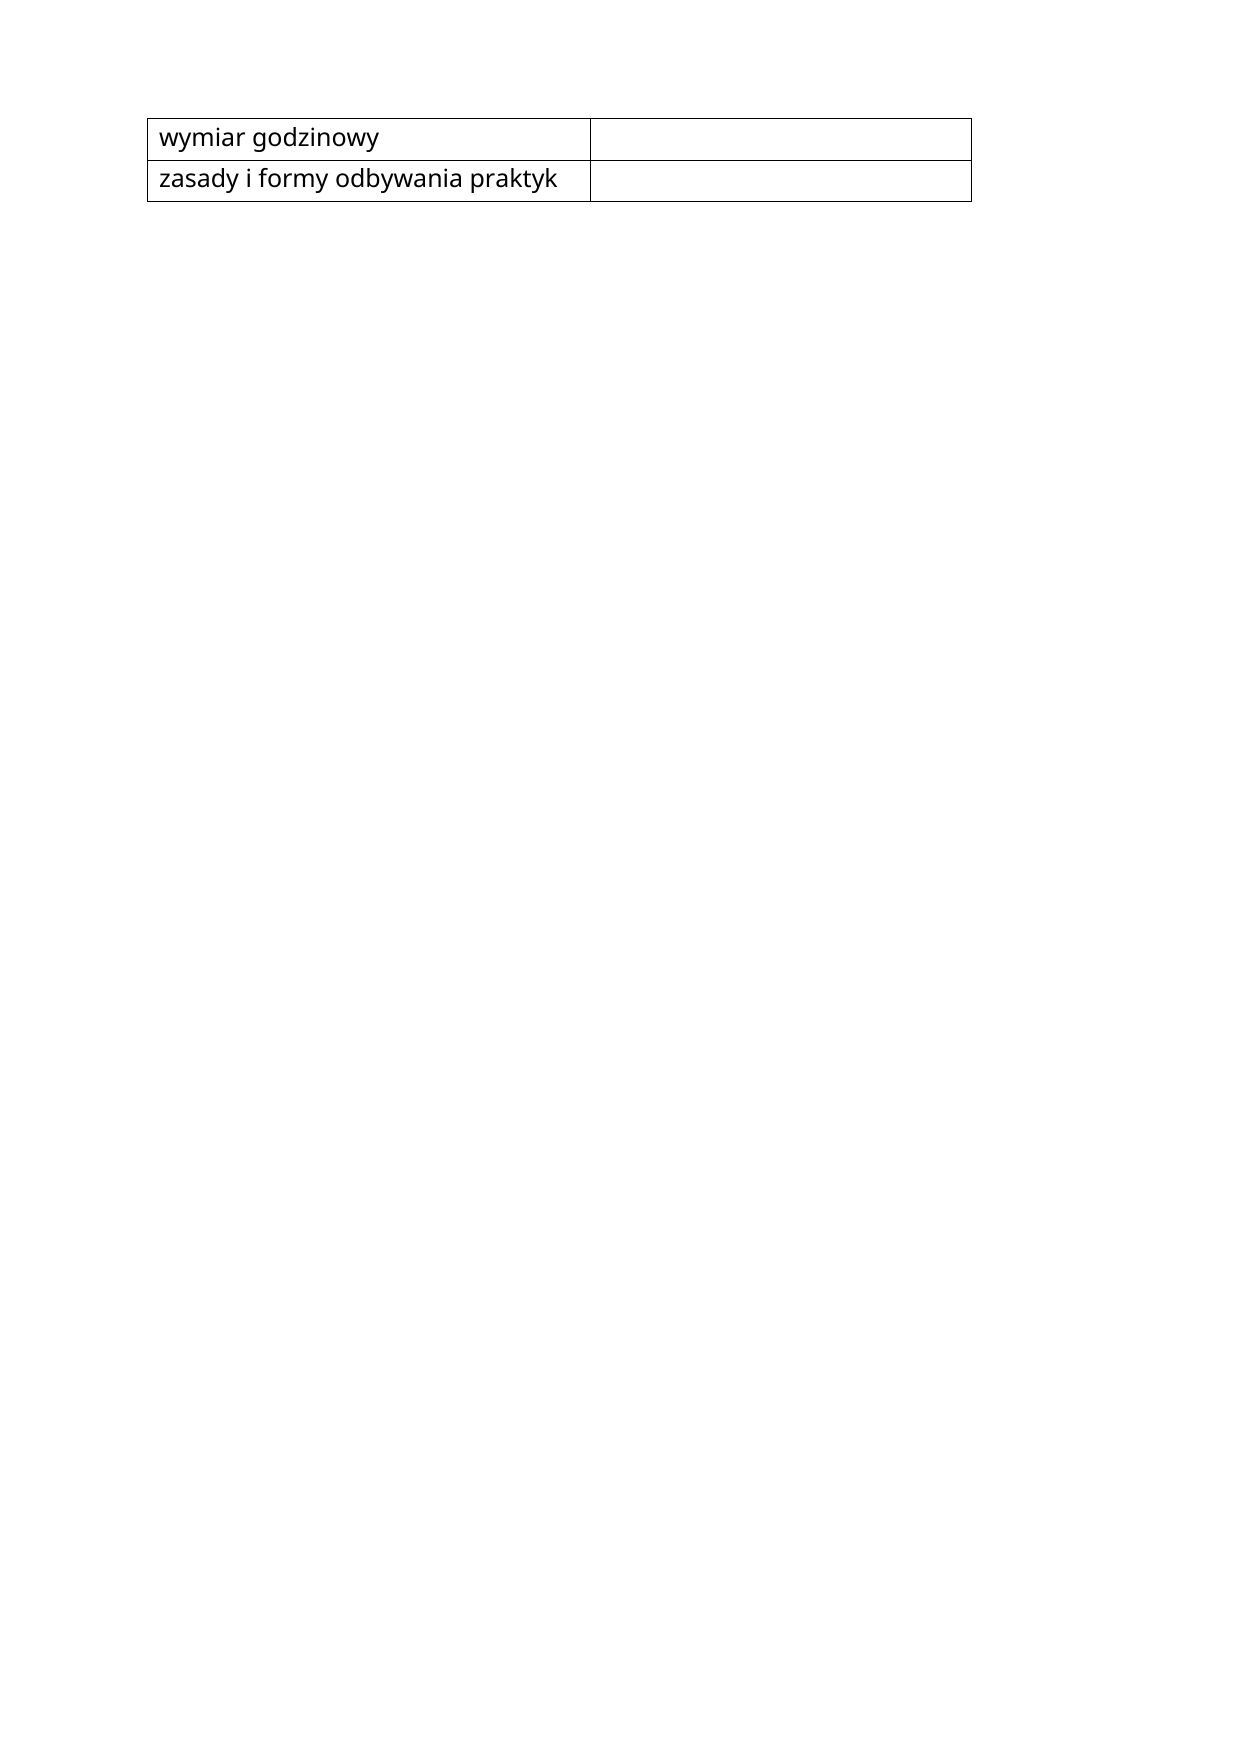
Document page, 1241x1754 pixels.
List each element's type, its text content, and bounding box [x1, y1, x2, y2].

table_header [591, 119, 971, 159]
table_cell [591, 161, 971, 201]
table_header wymiar godzinowy [148, 119, 590, 159]
table_cell zasady i formy odbywania praktyk [148, 161, 590, 201]
